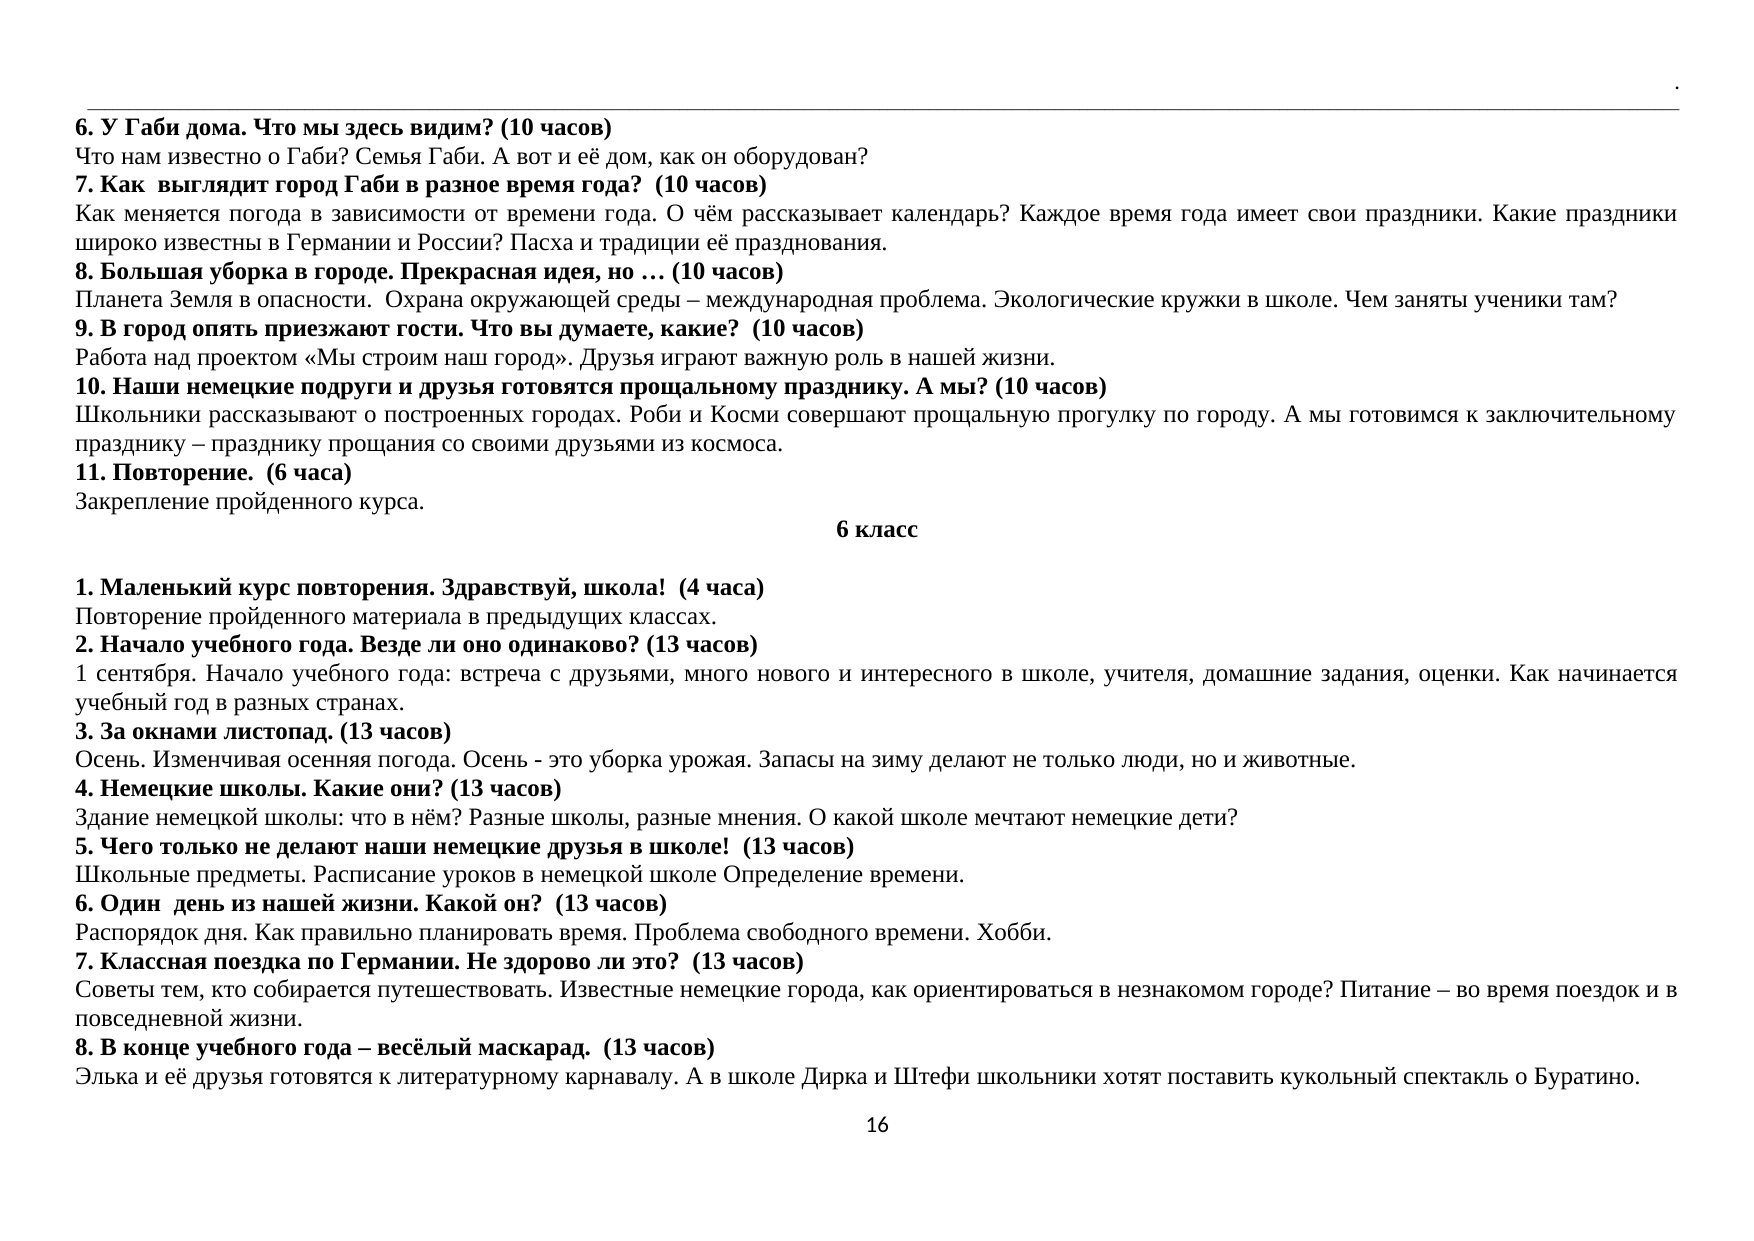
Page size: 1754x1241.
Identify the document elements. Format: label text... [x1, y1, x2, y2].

text Работа над проектом «Мы строим наш город». Друзья играют важную роль в нашей жизни. [75, 342, 1679, 371]
text Школьные предметы. Расписание уроков в немецкой школе Определение времени. [75, 859, 1679, 888]
text 6. У Габи дома. Что мы здесь видим? (10 часов) [75, 112, 1679, 141]
text 10. Наши немецкие подруги и друзья готовятся прощальному празднику. А мы? (10 часов) [75, 371, 1679, 399]
text Что нам известно о Габи? Семья Габи. А вот и её дом, как он оборудован? [75, 141, 1679, 169]
text 9. В город опять приезжают гости. Что вы думаете, какие? (10 часов) [75, 313, 1679, 342]
text 6. Один день из нашей жизни. Какой он? (13 часов) [75, 888, 1679, 917]
text 6 класс [75, 514, 1679, 543]
text Распорядок дня. Как правильно планировать время. Проблема свободного времени. Хобби. [75, 917, 1679, 946]
text Школьники рассказывают о построенных городах. Роби и Косми совершают прощальную прогулку по городу. А мы готовимся к заключительному празднику – празднику прощания со своими друзьями из космоса. [75, 399, 1679, 457]
text 11. Повторение. (6 часа) [75, 457, 1679, 486]
text Повторение пройденного материала в предыдущих классах. [75, 601, 1679, 629]
text 7. Классная поездка по Германии. Не здорово ли это? (13 часов) [75, 946, 1679, 974]
text 2. Начало учебного года. Везде ли оно одинаково? (13 часов) [75, 629, 1679, 658]
text 1. Маленький курс повторения. Здравствуй, школа! (4 часа) [75, 572, 1679, 601]
text 7. Как выглядит город Габи в разное время года? (10 часов) [75, 169, 1679, 198]
text 1 сентября. Начало учебного года: встреча с друзьями, много нового и интересного в школе, учителя, домашние задания, оценки. Как начинается учебный год в разных странах. [75, 658, 1679, 716]
text Осень. Изменчивая осенняя погода. Осень - это уборка урожая. Запасы на зиму делают не только люди, но и животные. [75, 744, 1679, 773]
text 3. За окнами листопад. (13 часов) [75, 716, 1679, 744]
text Советы тем, кто собирается путешествовать. Известные немецкие города, как ориентироваться в незнакомом городе? Питание – во время поездок и в повседневной жизни. [75, 974, 1679, 1032]
text Закрепление пройденного курса. [75, 486, 1679, 514]
text Как меняется погода в зависимости от времени года. О чём рассказывает календарь? Каждое время года имеет свои праздники. Какие праздники широко известны в Германии и России? Пасха и традиции её празднования. [75, 198, 1679, 256]
text 8. В конце учебного года – весёлый маскарад. (13 часов) [75, 1032, 1679, 1061]
text Планета Земля в опасности. Охрана окружающей среды – международная проблема. Экологические кружки в школе. Чем заняты ученики там? [75, 284, 1679, 313]
text Элька и её друзья готовятся к литературному карнавалу. А в школе Дирка и Штефи школьники хотят поставить кукольный спектакль о Буратино. [75, 1061, 1679, 1089]
text 8. Большая уборка в городе. Прекрасная идея, но … (10 часов) [75, 256, 1679, 284]
text 4. Немецкие школы. Какие они? (13 часов) [75, 773, 1679, 802]
text 5. Чего только не делают наши немецкие друзья в школе! (13 часов) [75, 831, 1679, 859]
text Здание немецкой школы: что в нём? Разные школы, разные мнения. О какой школе мечтают немецкие дети? [75, 802, 1679, 831]
